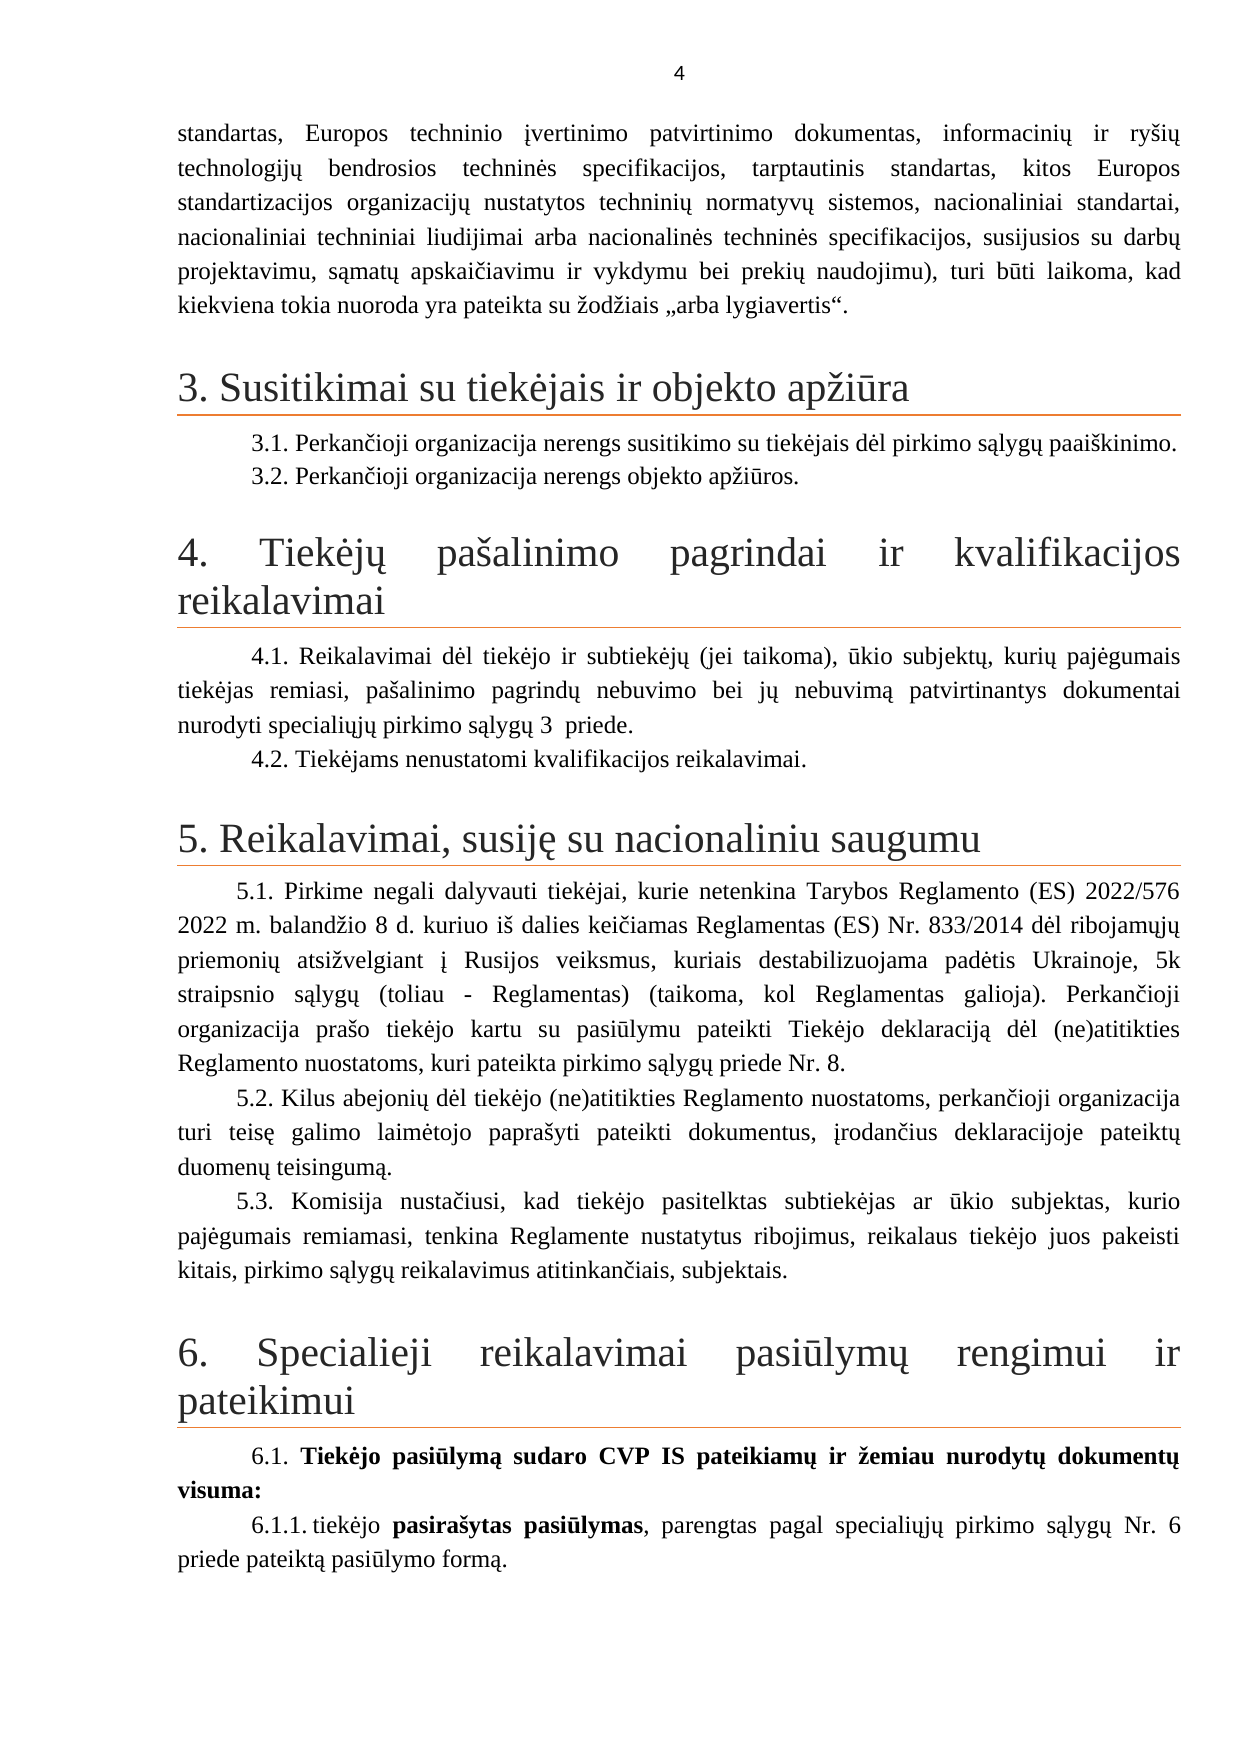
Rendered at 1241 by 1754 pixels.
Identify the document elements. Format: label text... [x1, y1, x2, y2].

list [177, 118, 1181, 319]
text 5.2. Kilus abejonių dėl tiekėjo (ne)atitikties Reglamento nuostatoms, perkančioji organizacija turi teisę galimo laimėtojo paprašyti pateikti dokumentus, įrodančius deklaracijoje pateiktų duomenų teisingumą. [177, 1083, 1181, 1181]
subtitle 4. Tiekėjų pašalinimo pagrindai ir kvalifikacijos reikalavimai [177, 527, 1181, 627]
subtitle 5. Reikalavimai, susiję su nacionaliniu saugumu [177, 813, 1181, 865]
text 6.1. Tiekėjo pasiūlymą sudaro CVP IS pateikiamų ir žemiau nurodytų dokumentų visuma: [177, 1441, 1181, 1504]
subtitle 3. Susitikimai su tiekėjais ir objekto apžiūra [177, 362, 1181, 414]
list 4.2. Tiekėjams nenustatomi kvalifikacijos reikalavimai. [177, 744, 1181, 773]
list 3.1. Perkančioji organizacija nerengs susitikimo su tiekėjais dėl pirkimo sąlygų paaiškinimo. [177, 428, 1181, 457]
list tiekėjo pasirašytas pasiūlymas, parengtas pagal specialiųjų pirkimo sąlygų Nr. 6 priede pateiktą pasiūlymo formą. [177, 1510, 1181, 1573]
text 5.1. Pirkime negali dalyvauti tiekėjai, kurie netenkina Tarybos Reglamento (ES) 2022/576 2022 m. balandžio 8 d. kuriuo iš dalies keičiamas Reglamentas (ES) Nr. 833/2014 dėl ribojamųjų priemonių atsižvelgiant į Rusijos veiksmus, kuriais destabilizuojama padėtis Ukrainoje, 5k straipsnio sąlygų (toliau - Reglamentas) (taikoma, kol Reglamentas galioja). Perkančioji organizacija prašo tiekėjo kartu su pasiūlymu pateikti Tiekėjo deklaraciją dėl (ne)atitikties Reglamento nuostatoms, kuri pateikta pirkimo sąlygų priede Nr. 8. [177, 876, 1181, 1077]
text 5.3. Komisija nustačiusi, kad tiekėjo pasitelktas subtiekėjas ar ūkio subjektas, kurio pajėgumais remiamasi, tenkina Reglamente nustatytus ribojimus, reikalaus tiekėjo juos pakeisti kitais, pirkimo sąlygų reikalavimus atitinkančiais, subjektais. [177, 1186, 1181, 1284]
subtitle 6. Specialieji reikalavimai pasiūlymų rengimui ir pateikimui [177, 1327, 1181, 1427]
list 4.1. Reikalavimai dėl tiekėjo ir subtiekėjų (jei taikoma), ūkio subjektų, kurių pajėgumais tiekėjas remiasi, pašalinimo pagrindų nebuvimo bei jų nebuvimą patvirtinantys dokumentai nurodyti specialiųjų pirkimo sąlygų 3 priede. [177, 641, 1181, 739]
list 3.2. Perkančioji organizacija nerengs objekto apžiūros. [177, 461, 1181, 490]
